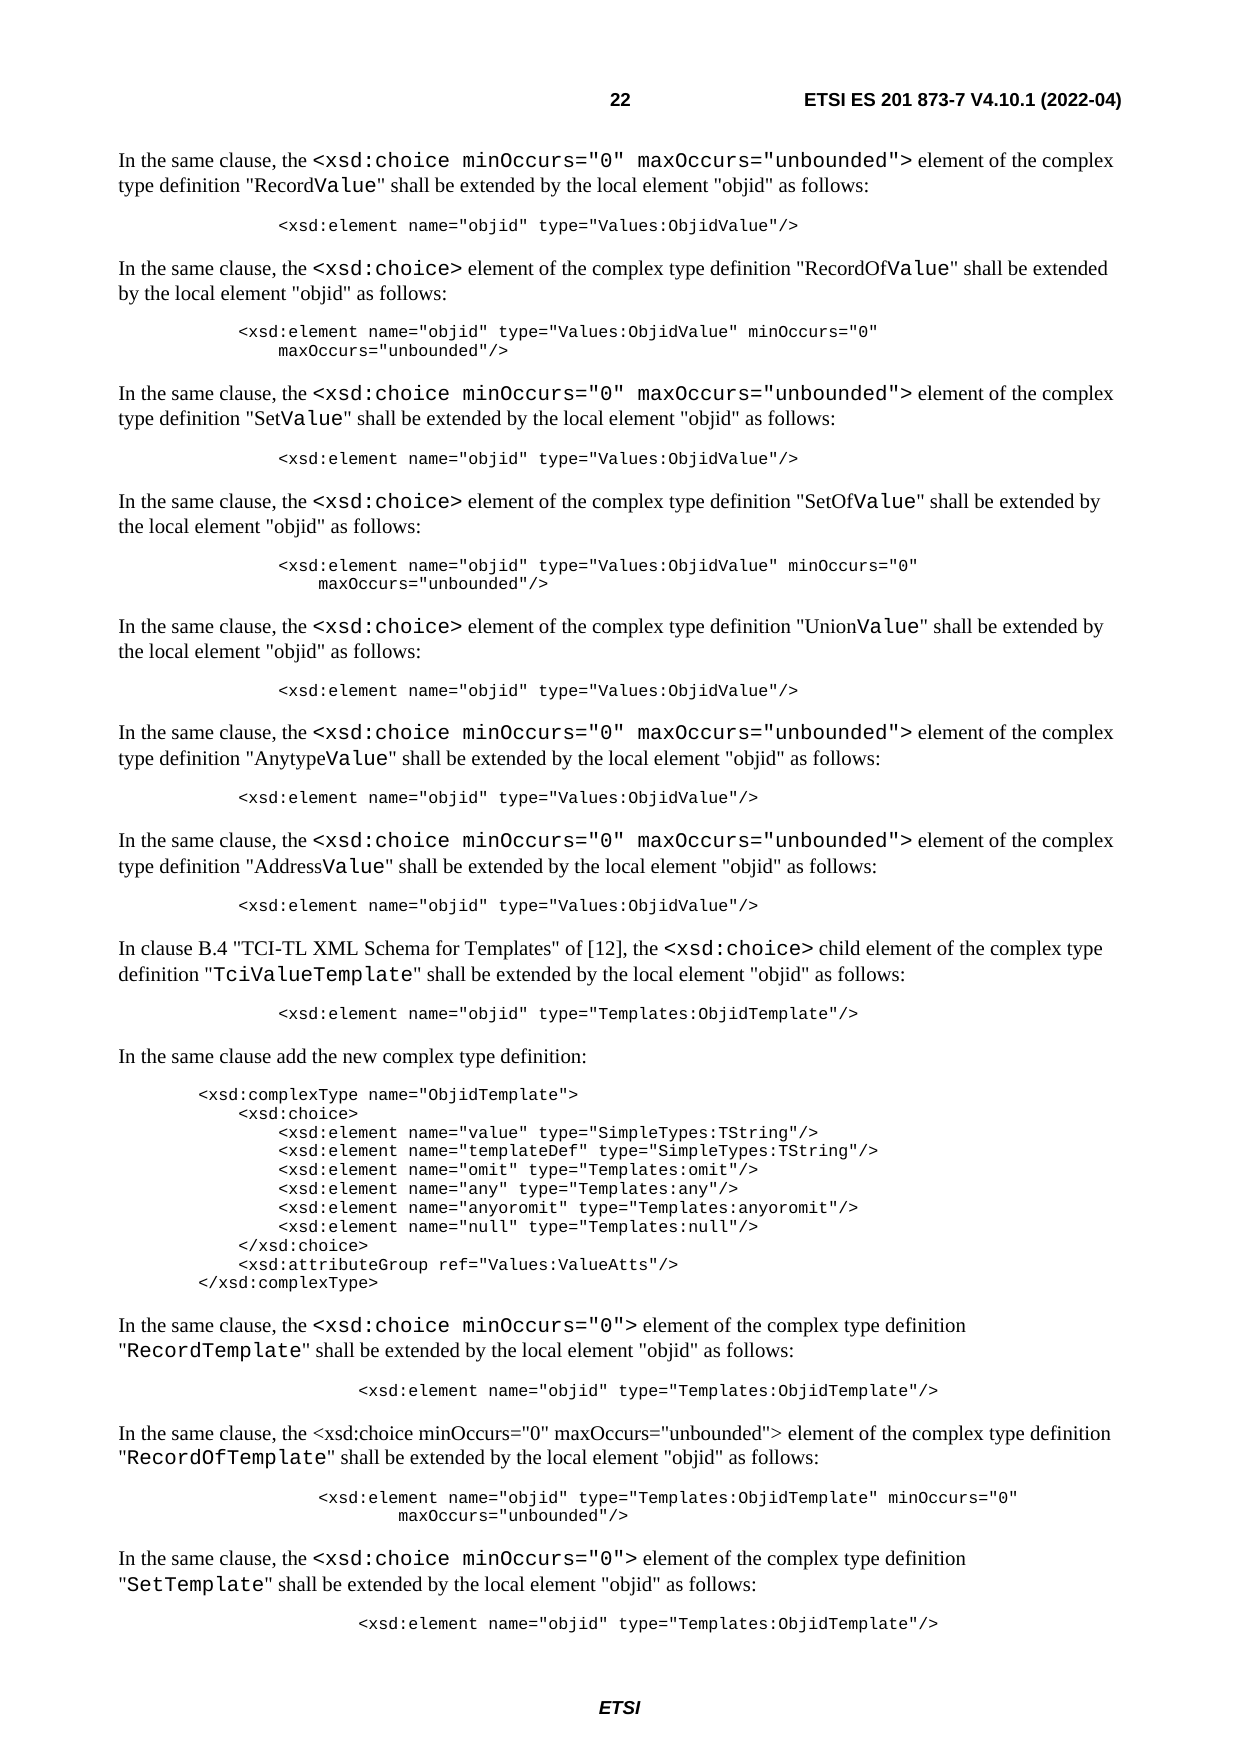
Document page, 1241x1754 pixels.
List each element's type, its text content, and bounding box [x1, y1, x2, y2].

text <xsd:element name="null" type="Templates:null"/> [177, 1218, 1122, 1237]
text <xsd:choice> [177, 1105, 1122, 1124]
text In the same clause, the <xsd:choice minOccurs="0"> element of the complex type definition "SetTemplate" shall be extended by the local element "objid" as follows: [118, 1546, 1122, 1597]
text <xsd:element name="omit" type="Templates:omit"/> [177, 1162, 1122, 1181]
text In the same clause, the <xsd:choice minOccurs="0"> element of the complex type definition "RecordTemplate" shall be extended by the local element "objid" as follows: [118, 1313, 1122, 1364]
text <xsd:element name="objid" type="Values:ObjidValue"/> [118, 218, 1122, 237]
text In the same clause, the <xsd:choice minOccurs="0" maxOccurs="unbounded"> element of the complex type definition "AddressValue" shall be extended by the local element "objid" as follows: [118, 828, 1122, 879]
text <xsd:element name="value" type="SimpleTypes:TString"/> [177, 1124, 1122, 1143]
text <xsd:element name="objid" type="Templates:ObjidTemplate"/> [118, 1383, 1122, 1402]
text <xsd:element name="objid" type="Templates:ObjidTemplate"/> [118, 1006, 1122, 1025]
text In the same clause, the <xsd:choice> element of the complex type definition "RecordOfValue" shall be extended by the local element "objid" as follows: [118, 256, 1122, 305]
text <xsd:element name="objid" type="Values:ObjidValue"/> [118, 451, 1122, 470]
text In the same clause add the new complex type definition: [118, 1044, 1122, 1068]
text </xsd:complexType> [177, 1275, 1122, 1294]
text In the same clause, the <xsd:choice minOccurs="0" maxOccurs="unbounded"> element of the complex type definition "AnytypeValue" shall be extended by the local element "objid" as follows: [118, 720, 1122, 771]
text <xsd:element name="any" type="Templates:any"/> [177, 1181, 1122, 1199]
text <xsd:element name="objid" type="Templates:ObjidTemplate"/> [118, 1616, 1122, 1635]
text <xsd:element name="anyoromit" type="Templates:anyoromit"/> [177, 1199, 1122, 1218]
text <xsd:element name="templateDef" type="SimpleTypes:TString"/> [177, 1143, 1122, 1162]
text <xsd:element name="objid" type="Values:ObjidValue"/> [118, 790, 1122, 809]
text In the same clause, the <xsd:choice minOccurs="0" maxOccurs="unbounded"> element of the complex type definition "RecordValue" shall be extended by the local element "objid" as follows: [118, 148, 1122, 199]
text <xsd:element name="objid" type="Templates:ObjidTemplate" minOccurs="0" [118, 1489, 1122, 1508]
text <xsd:element name="objid" type="Values:ObjidValue" minOccurs="0" [118, 324, 1122, 343]
text </xsd:choice> [177, 1237, 1122, 1256]
text In the same clause, the <xsd:choice> element of the complex type definition "SetOfValue" shall be extended by the local element "objid" as follows: [118, 488, 1122, 538]
text maxOccurs="unbounded"/> [118, 1508, 1122, 1527]
text <xsd:complexType name="ObjidTemplate"> [177, 1086, 1122, 1105]
text <xsd:element name="objid" type="Values:ObjidValue" minOccurs="0" [118, 557, 1122, 576]
text <xsd:element name="objid" type="Values:ObjidValue"/> [118, 898, 1122, 917]
text <xsd:element name="objid" type="Values:ObjidValue"/> [118, 682, 1122, 701]
text maxOccurs="unbounded"/> [118, 576, 1122, 595]
text In clause B.4 "TCI-TL XML Schema for Templates" of [12], the <xsd:choice> child element of the complex type definition "TciValueTemplate" shall be extended by the local element "objid" as follows: [118, 936, 1122, 987]
text In the same clause, the <xsd:choice minOccurs="0" maxOccurs="unbounded"> element of the complex type definition "RecordOfTemplate" shall be extended by the local element "objid" as follows: [118, 1421, 1122, 1470]
text In the same clause, the <xsd:choice minOccurs="0" maxOccurs="unbounded"> element of the complex type definition "SetValue" shall be extended by the local element "objid" as follows: [118, 381, 1122, 432]
text maxOccurs="unbounded"/> [118, 343, 1122, 362]
text <xsd:attributeGroup ref="Values:ValueAtts"/> [177, 1256, 1122, 1275]
text In the same clause, the <xsd:choice> element of the complex type definition "UnionValue" shall be extended by the local element "objid" as follows: [118, 614, 1122, 663]
